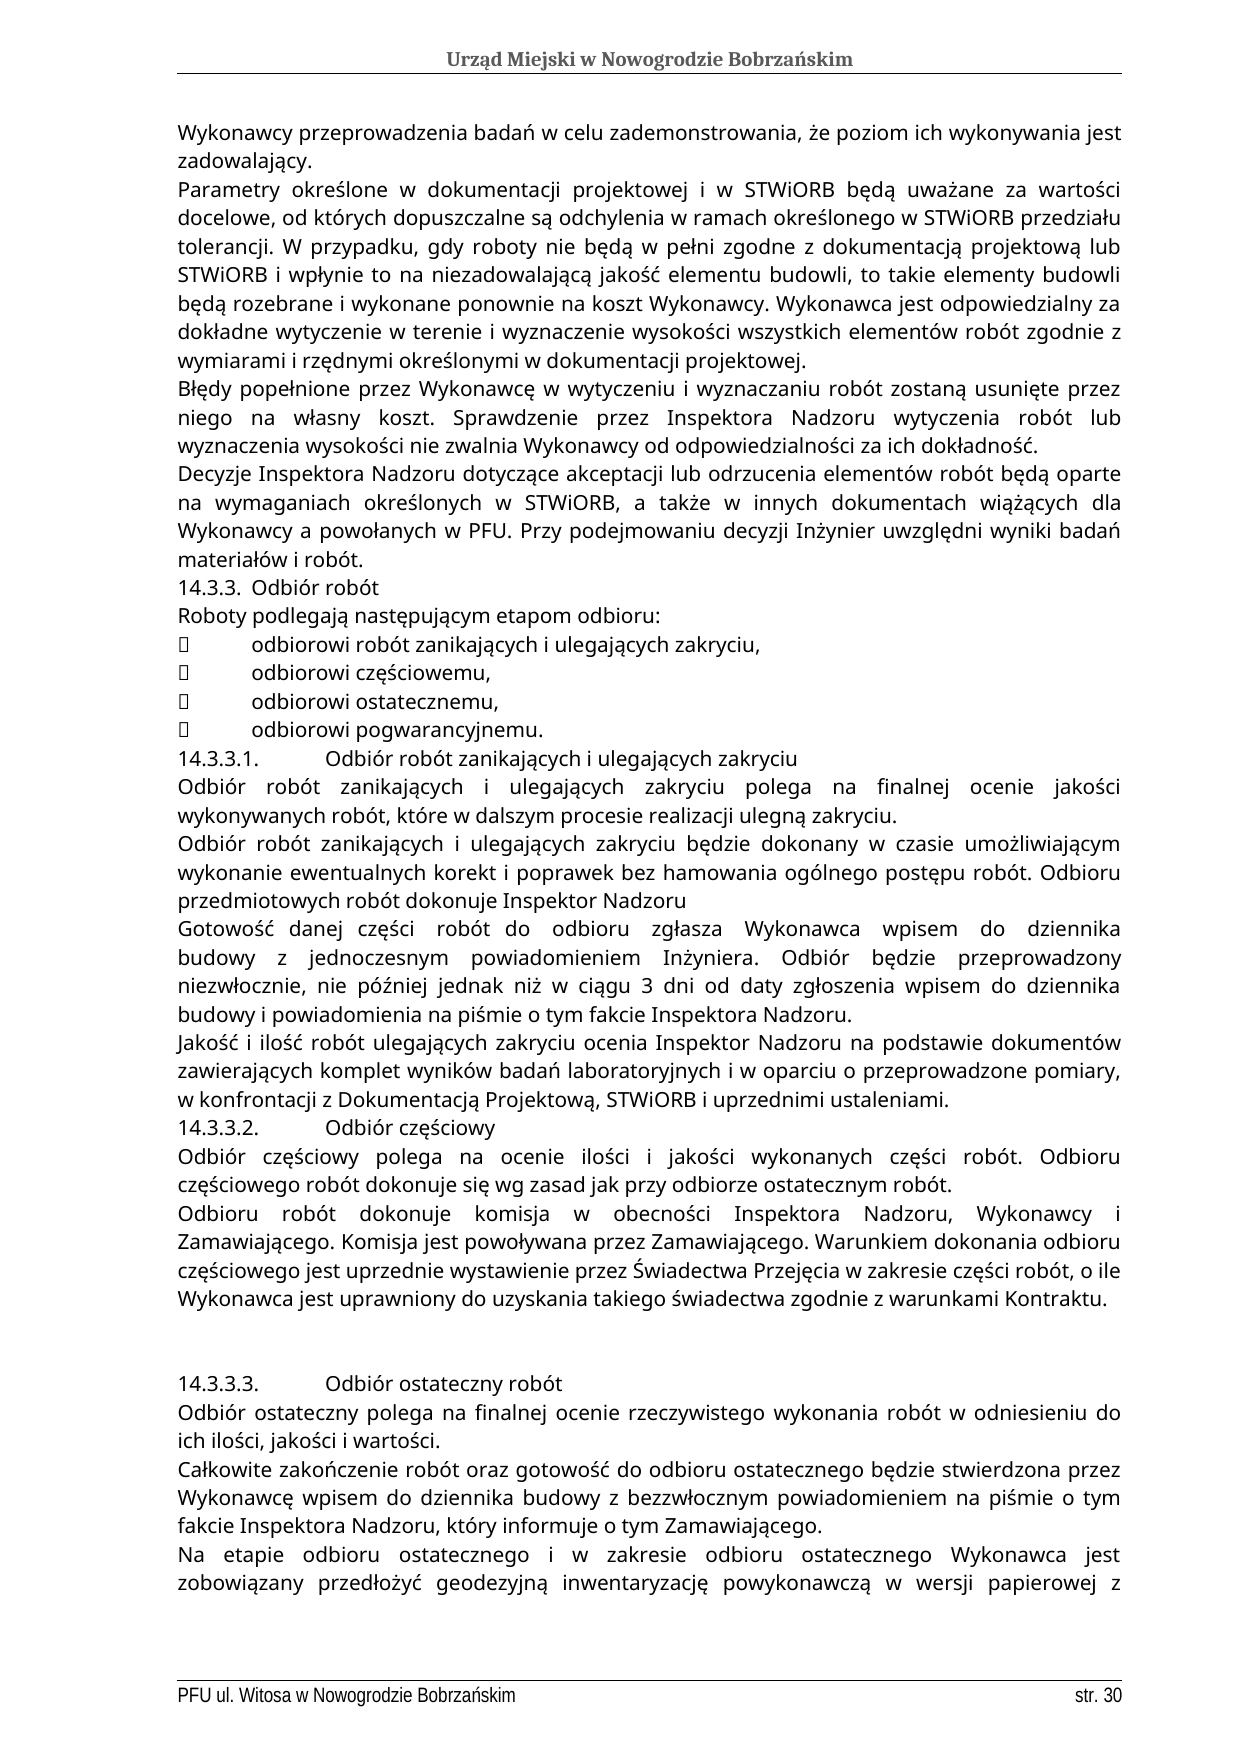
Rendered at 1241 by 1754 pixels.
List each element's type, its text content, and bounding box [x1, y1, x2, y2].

text Decyzje Inspektora Nadzoru dotyczące akceptacji lub odrzucenia elementów robót będą oparte na wymaganiach określonych w STWiORB, a także w innych dokumentach wiążących dla Wykonawcy a powołanych w PFU. Przy podejmowaniu decyzji Inżynier uwzględni wyniki badań materiałów i robót. [177, 459, 1122, 573]
text 14.3.3.3. Odbiór ostateczny robót [177, 1369, 1122, 1398]
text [177, 118, 1122, 175]
text  odbiorowi robót zanikających i ulegających zakryciu, [177, 630, 1122, 658]
text Roboty podlegają następującym etapom odbioru: [177, 602, 1122, 630]
text 14.3.3.1. Odbiór robót zanikających i ulegających zakryciu [177, 744, 1122, 772]
text  odbiorowi częściowemu, [177, 658, 1122, 687]
text Odbiór robót zanikających i ulegających zakryciu polega na finalnej ocenie jakości wykonywanych robót, które w dalszym procesie realizacji ulegną zakryciu. [177, 772, 1122, 829]
text Odbiór robót zanikających i ulegających zakryciu będzie dokonany w czasie umożliwiającym wykonanie ewentualnych korekt i poprawek bez hamowania ogólnego postępu robót. Odbioru przedmiotowych robót dokonuje Inspektor Nadzoru [177, 829, 1122, 914]
text Całkowite zakończenie robót oraz gotowość do odbioru ostatecznego będzie stwierdzona przez Wykonawcę wpisem do dziennika budowy z bezzwłocznym powiadomieniem na piśmie o tym fakcie Inspektora Nadzoru, który informuje o tym Zamawiającego. [177, 1455, 1122, 1540]
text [177, 1540, 1122, 1597]
text  odbiorowi pogwarancyjnemu. [177, 715, 1122, 744]
text 14.3.3. Odbiór robót [177, 573, 1122, 602]
text  odbiorowi ostatecznemu, [177, 687, 1122, 715]
text Jakość i ilość robót ulegających zakryciu ocenia Inspektor Nadzoru na podstawie dokumentów zawierających komplet wyników badań laboratoryjnych i w oparciu o przeprowadzone pomiary, w konfrontacji z Dokumentacją Projektową, STWiORB i uprzednimi ustaleniami. [177, 1028, 1122, 1113]
text Gotowość danej części robót do odbioru zgłasza Wykonawca wpisem do dziennika budowy z jednoczesnym powiadomieniem Inżyniera. Odbiór będzie przeprowadzony niezwłocznie, nie później jednak niż w ciągu 3 dni od daty zgłoszenia wpisem do dziennika budowy i powiadomienia na piśmie o tym fakcie Inspektora Nadzoru. [177, 914, 1122, 1028]
text Odbiór częściowy polega na ocenie ilości i jakości wykonanych części robót. Odbioru częściowego robót dokonuje się wg zasad jak przy odbiorze ostatecznym robót. [177, 1142, 1122, 1199]
text Błędy popełnione przez Wykonawcę w wytyczeniu i wyznaczaniu robót zostaną usunięte przez niego na własny koszt. Sprawdzenie przez Inspektora Nadzoru wytyczenia robót lub wyznaczenia wysokości nie zwalnia Wykonawcy od odpowiedzialności za ich dokładność. [177, 374, 1122, 459]
text Odbiór ostateczny polega na finalnej ocenie rzeczywistego wykonania robót w odniesieniu do ich ilości, jakości i wartości. [177, 1398, 1122, 1455]
text Parametry określone w dokumentacji projektowej i w STWiORB będą uważane za wartości docelowe, od których dopuszczalne są odchylenia w ramach określonego w STWiORB przedziału tolerancji. W przypadku, gdy roboty nie będą w pełni zgodne z dokumentacją projektową lub STWiORB i wpłynie to na niezadowalającą jakość elementu budowli, to takie elementy budowli będą rozebrane i wykonane ponownie na koszt Wykonawcy. Wykonawca jest odpowiedzialny za dokładne wytyczenie w terenie i wyznaczenie wysokości wszystkich elementów robót zgodnie z wymiarami i rzędnymi określonymi w dokumentacji projektowej. [177, 175, 1122, 374]
text Odbioru robót dokonuje komisja w obecności Inspektora Nadzoru, Wykonawcy i Zamawiającego. Komisja jest powoływana przez Zamawiającego. Warunkiem dokonania odbioru częściowego jest uprzednie wystawienie przez Świadectwa Przejęcia w zakresie części robót, o ile Wykonawca jest uprawniony do uzyskania takiego świadectwa zgodnie z warunkami Kontraktu. [177, 1199, 1122, 1313]
text 14.3.3.2. Odbiór częściowy [177, 1113, 1122, 1142]
